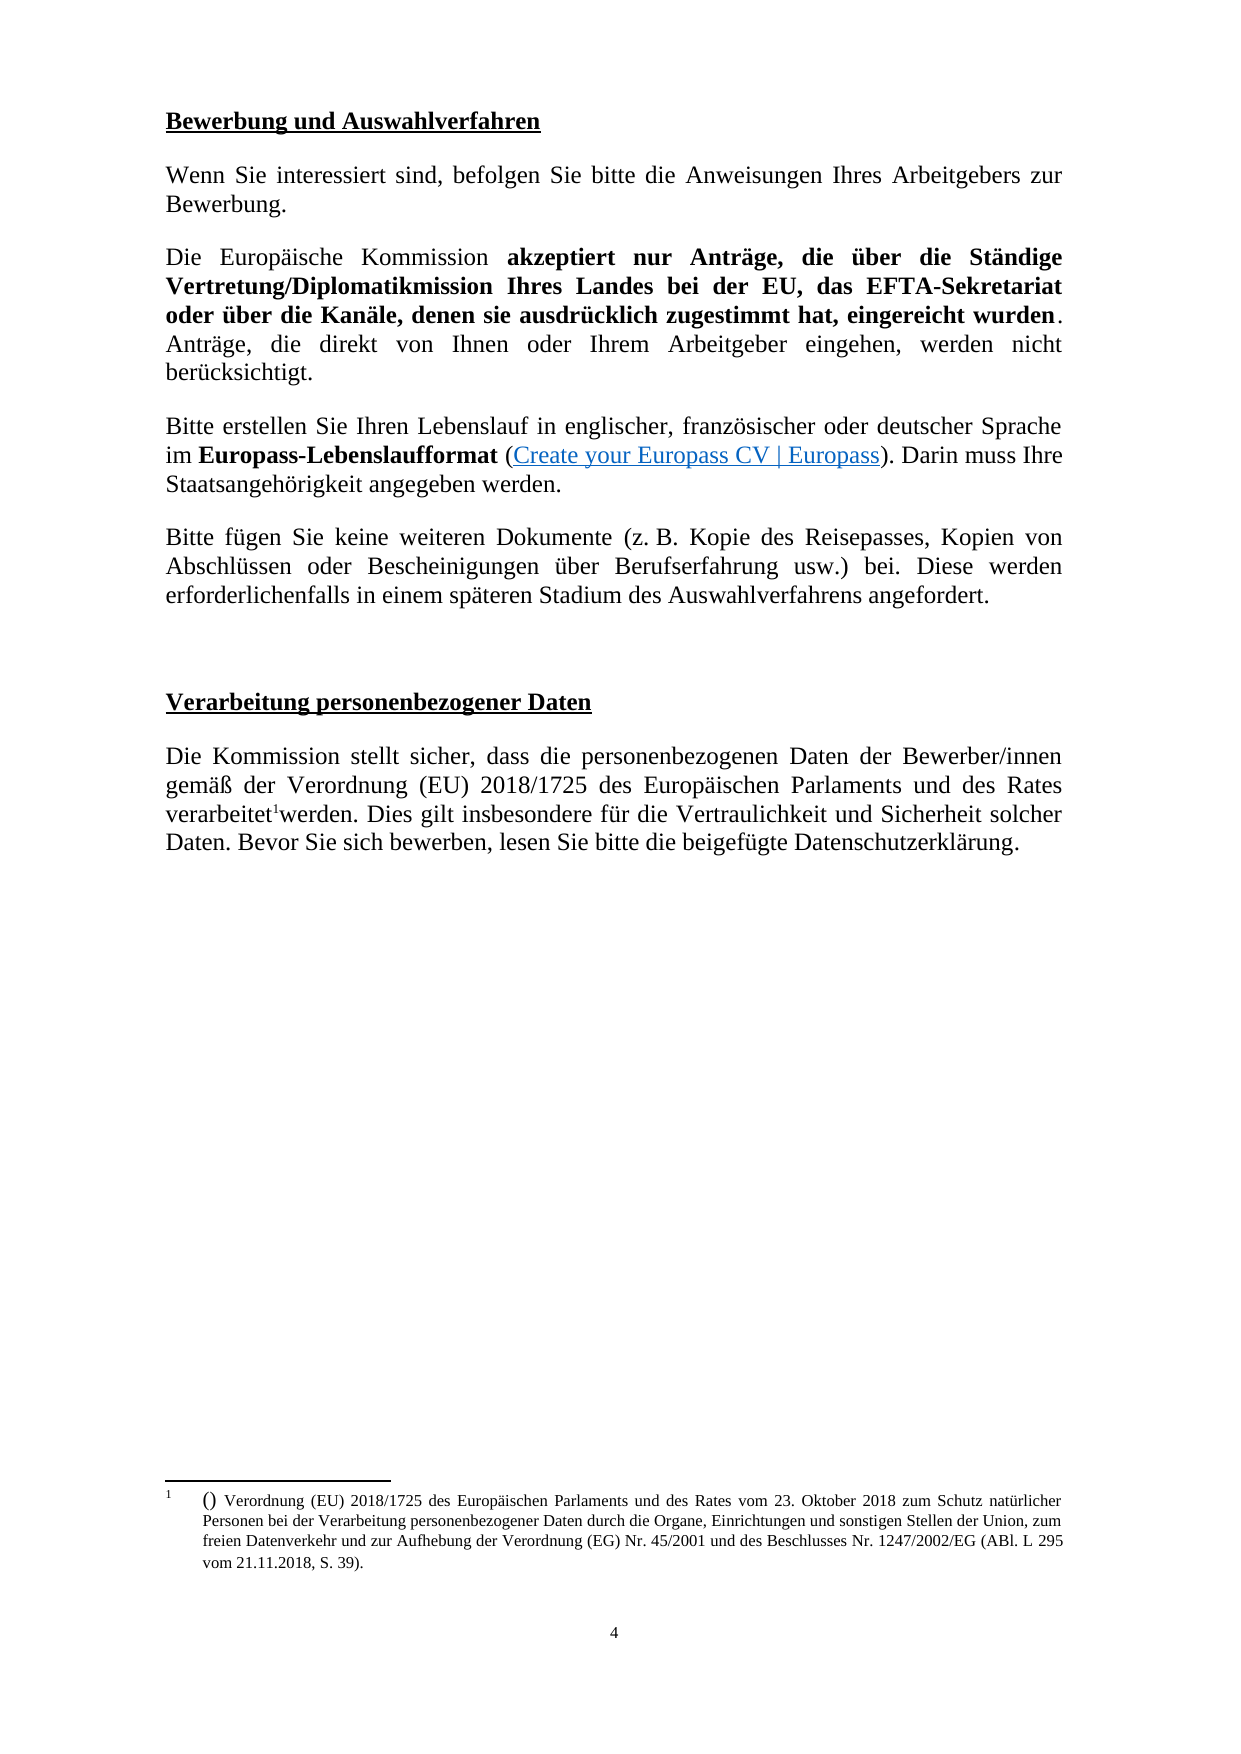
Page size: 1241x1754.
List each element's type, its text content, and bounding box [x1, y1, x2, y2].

list Verarbeitung personenbezogener Daten [165, 687, 1063, 716]
text Wenn Sie interessiert sind, befolgen Sie bitte die Anweisungen Ihres Arbeitgebers zur Bewerbung. [165, 160, 1063, 217]
list Bewerbung und Auswahlverfahren [165, 106, 1063, 135]
text Bitte erstellen Sie Ihren Lebenslauf in englischer, französischer oder deutscher Sprache im Europass-Lebenslaufformat (). Darin muss Ihre Staatsangehörigkeit angegeben werden. [165, 411, 1063, 497]
text Bitte fügen Sie keine weiteren Dokumente (z. B. Kopie des Reisepasses, Kopien von Abschlüssen oder Bescheinigungen über Berufserfahrung usw.) bei. Diese werden erforderlichenfalls in einem späteren Stadium des Auswahlverfahrens angefordert. [165, 522, 1063, 609]
text Die Kommission stellt sicher, dass die personenbezogenen Daten der Bewerber/innen gemäß der Verordnung (EU) 2018/1725 des Europäischen Parlaments und des Rates verarbeitetwerden. Dies gilt insbesondere für die Vertraulichkeit und Sicherheit solcher Daten. Bevor Sie sich bewerben, lesen Sie bitte die beigefügte Datenschutzerklärung. [165, 741, 1063, 856]
text Die Europäische Kommission akzeptiert nur Anträge, die über die Ständige Vertretung/Diplomatikmission Ihres Landes bei der EU, das EFTA-Sekretariat oder über die Kanäle, denen sie ausdrücklich zugestimmt hat, eingereicht wurden. Anträge, die direkt von Ihnen oder Ihrem Arbeitgeber eingehen, werden nicht berücksichtigt. [165, 242, 1063, 386]
